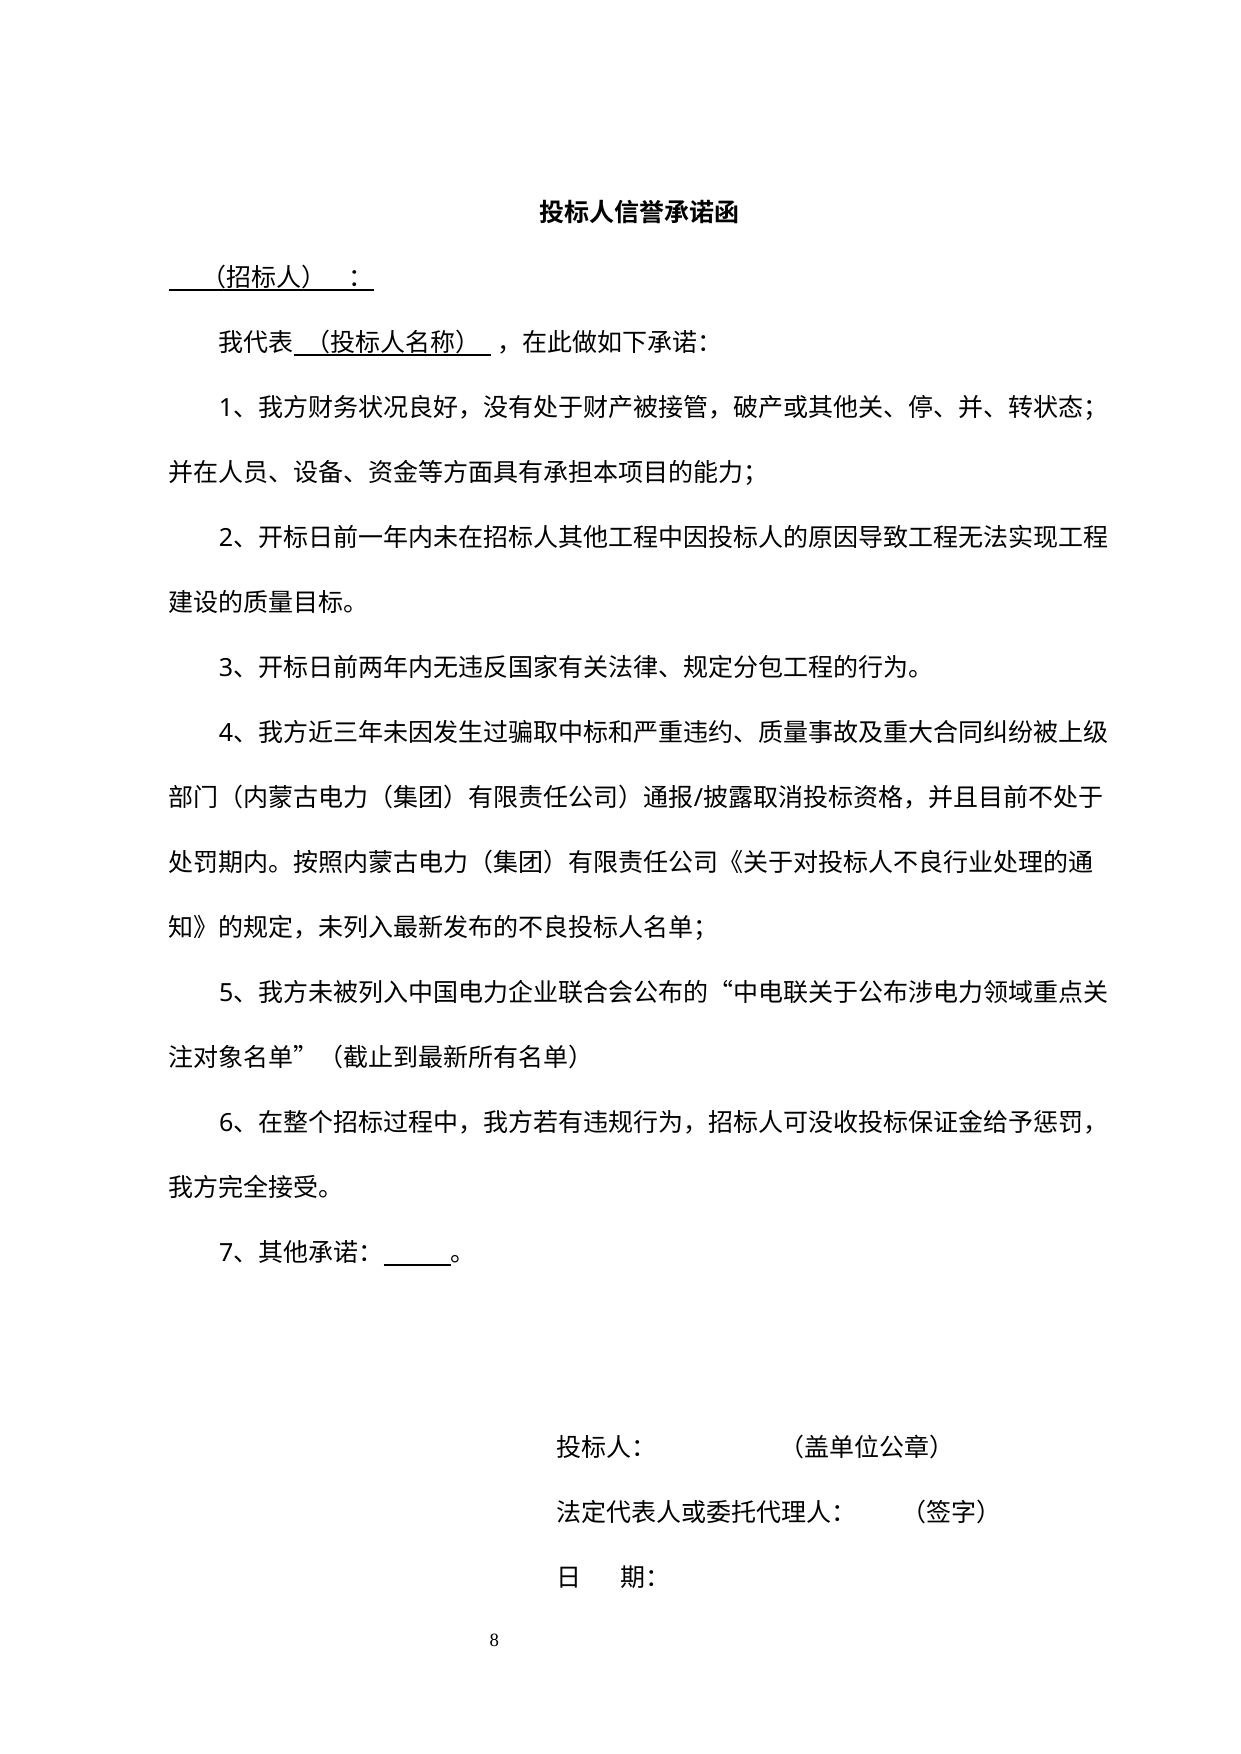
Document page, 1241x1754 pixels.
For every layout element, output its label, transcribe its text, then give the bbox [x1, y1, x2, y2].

text 7、其他承诺： 。 [169, 1218, 1110, 1283]
text 3、开标日前两年内无违反国家有关法律、规定分包工程的行为。 [169, 633, 1110, 698]
text 4、我方近三年未因发生过骗取中标和严重违约、质量事故及重大合同纠纷被上级部门（内蒙古电力（集团）有限责任公司）通报/披露取消投标资格，并且目前不处于处罚期内。按照内蒙古电力（集团）有限责任公司《关于对投标人不良行业处理的通知》的规定，未列入最新发布的不良投标人名单； [169, 698, 1110, 958]
text 1、我方财务状况良好，没有处于财产被接管，破产或其他关、停、并、转状态；并在人员、设备、资金等方面具有承担本项目的能力； [169, 373, 1110, 503]
text 法定代表人或委托代理人： （签字） [219, 1478, 1146, 1543]
text 日 期： [219, 1543, 1146, 1608]
text 5、我方未被列入中国电力企业联合会公布的“中电联关于公布涉电力领域重点关注对象名单”（截止到最新所有名单） [169, 958, 1110, 1088]
text 6、在整个招标过程中，我方若有违规行为，招标人可没收投标保证金给予惩罚，我方完全接受。 [169, 1088, 1110, 1218]
text 我代表 （投标人名称） ，在此做如下承诺： [169, 308, 1110, 373]
text （招标人） ： [169, 243, 1110, 308]
text 2、开标日前一年内未在招标人其他工程中因投标人的原因导致工程无法实现工程建设的质量目标。 [169, 503, 1110, 633]
text 投标人： （盖单位公章） [219, 1413, 1146, 1478]
text 投标人信誉承诺函 [169, 178, 1110, 243]
